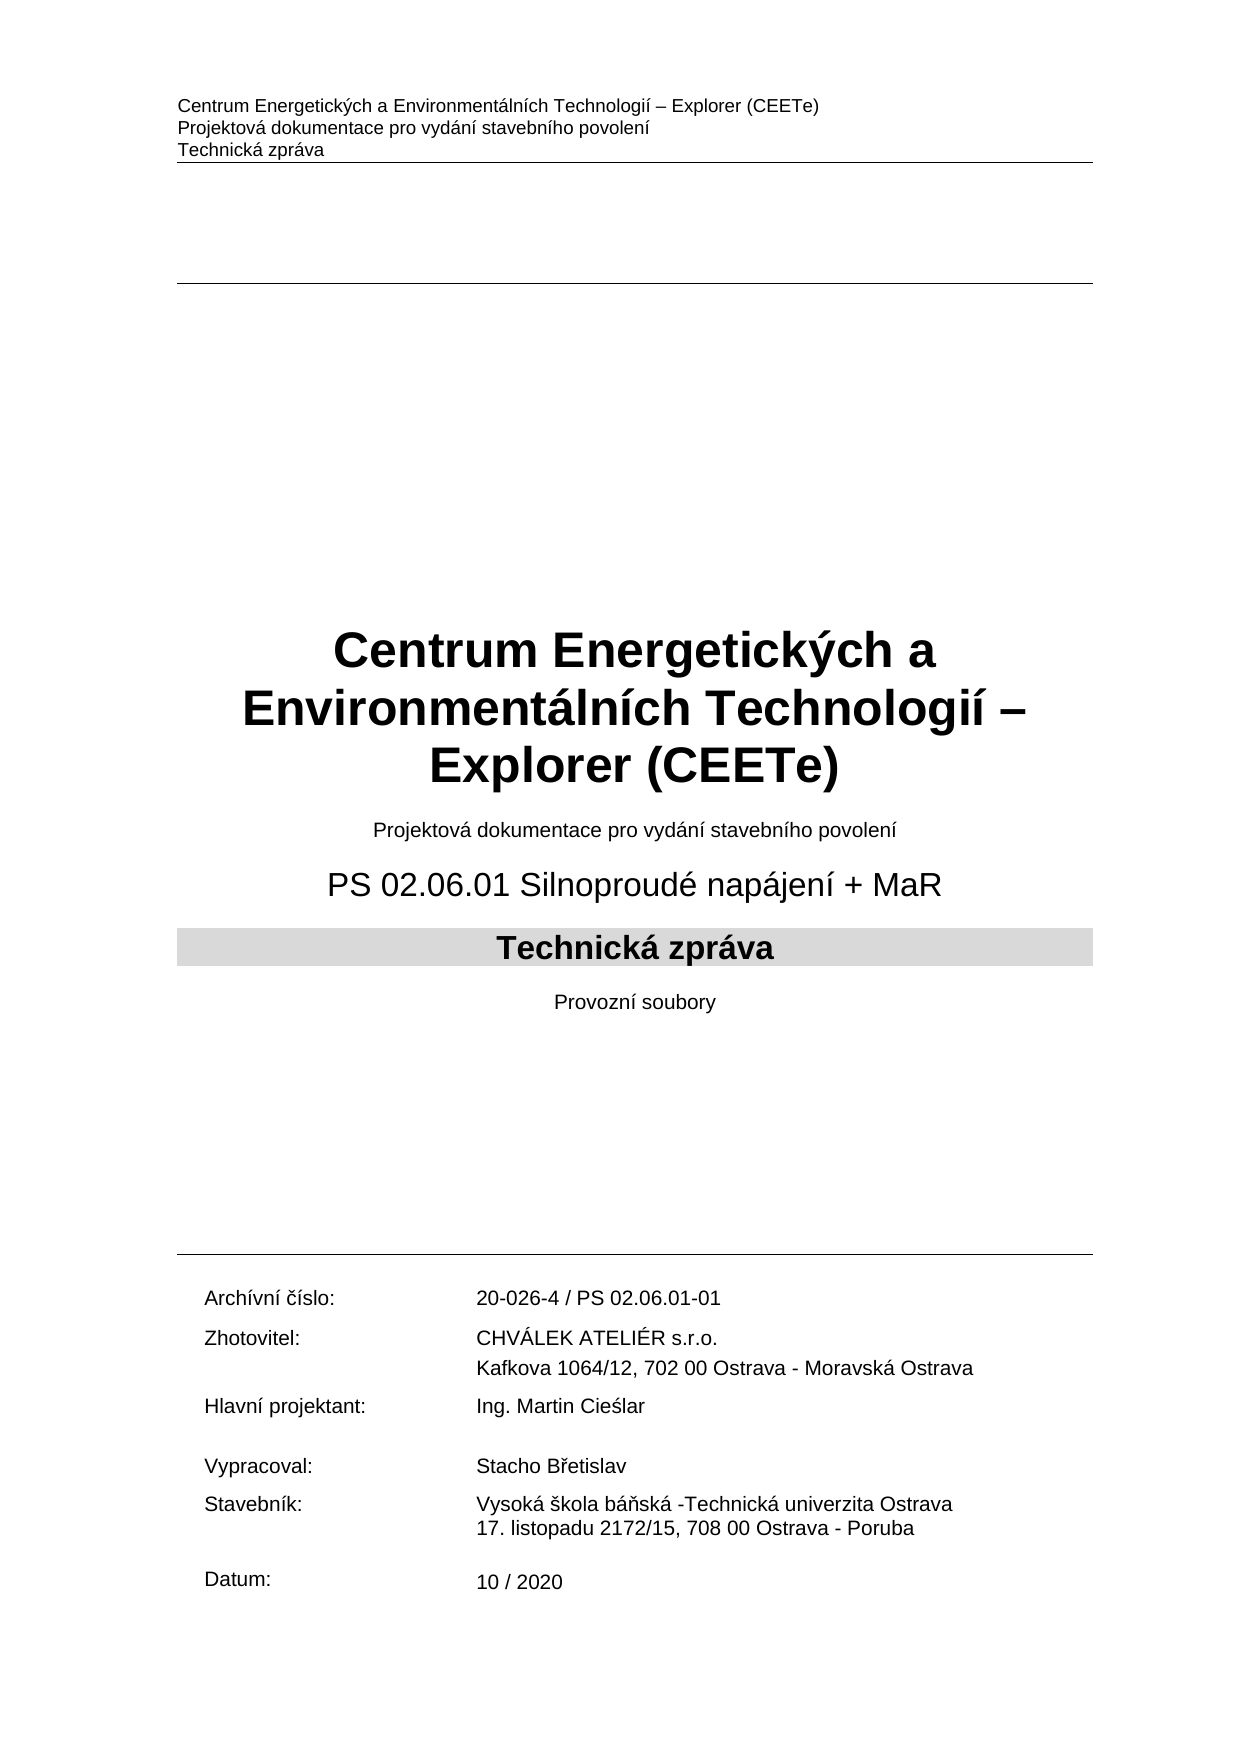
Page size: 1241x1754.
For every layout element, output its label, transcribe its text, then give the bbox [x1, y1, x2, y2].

text Projektová dokumentace pro vydání stavebního povolení [177, 817, 1093, 841]
text Centrum Energetických a [177, 621, 1093, 678]
text Explorer (CEETe) [177, 736, 1093, 793]
text Technická zpráva [177, 928, 1093, 966]
text PS 02.06.01 Silnoproudé napájení + MaR [177, 865, 1093, 904]
text Provozní soubory [177, 990, 1093, 1014]
table_header [169, 1280, 1240, 1594]
text Environmentálních Technologií – [177, 678, 1093, 736]
